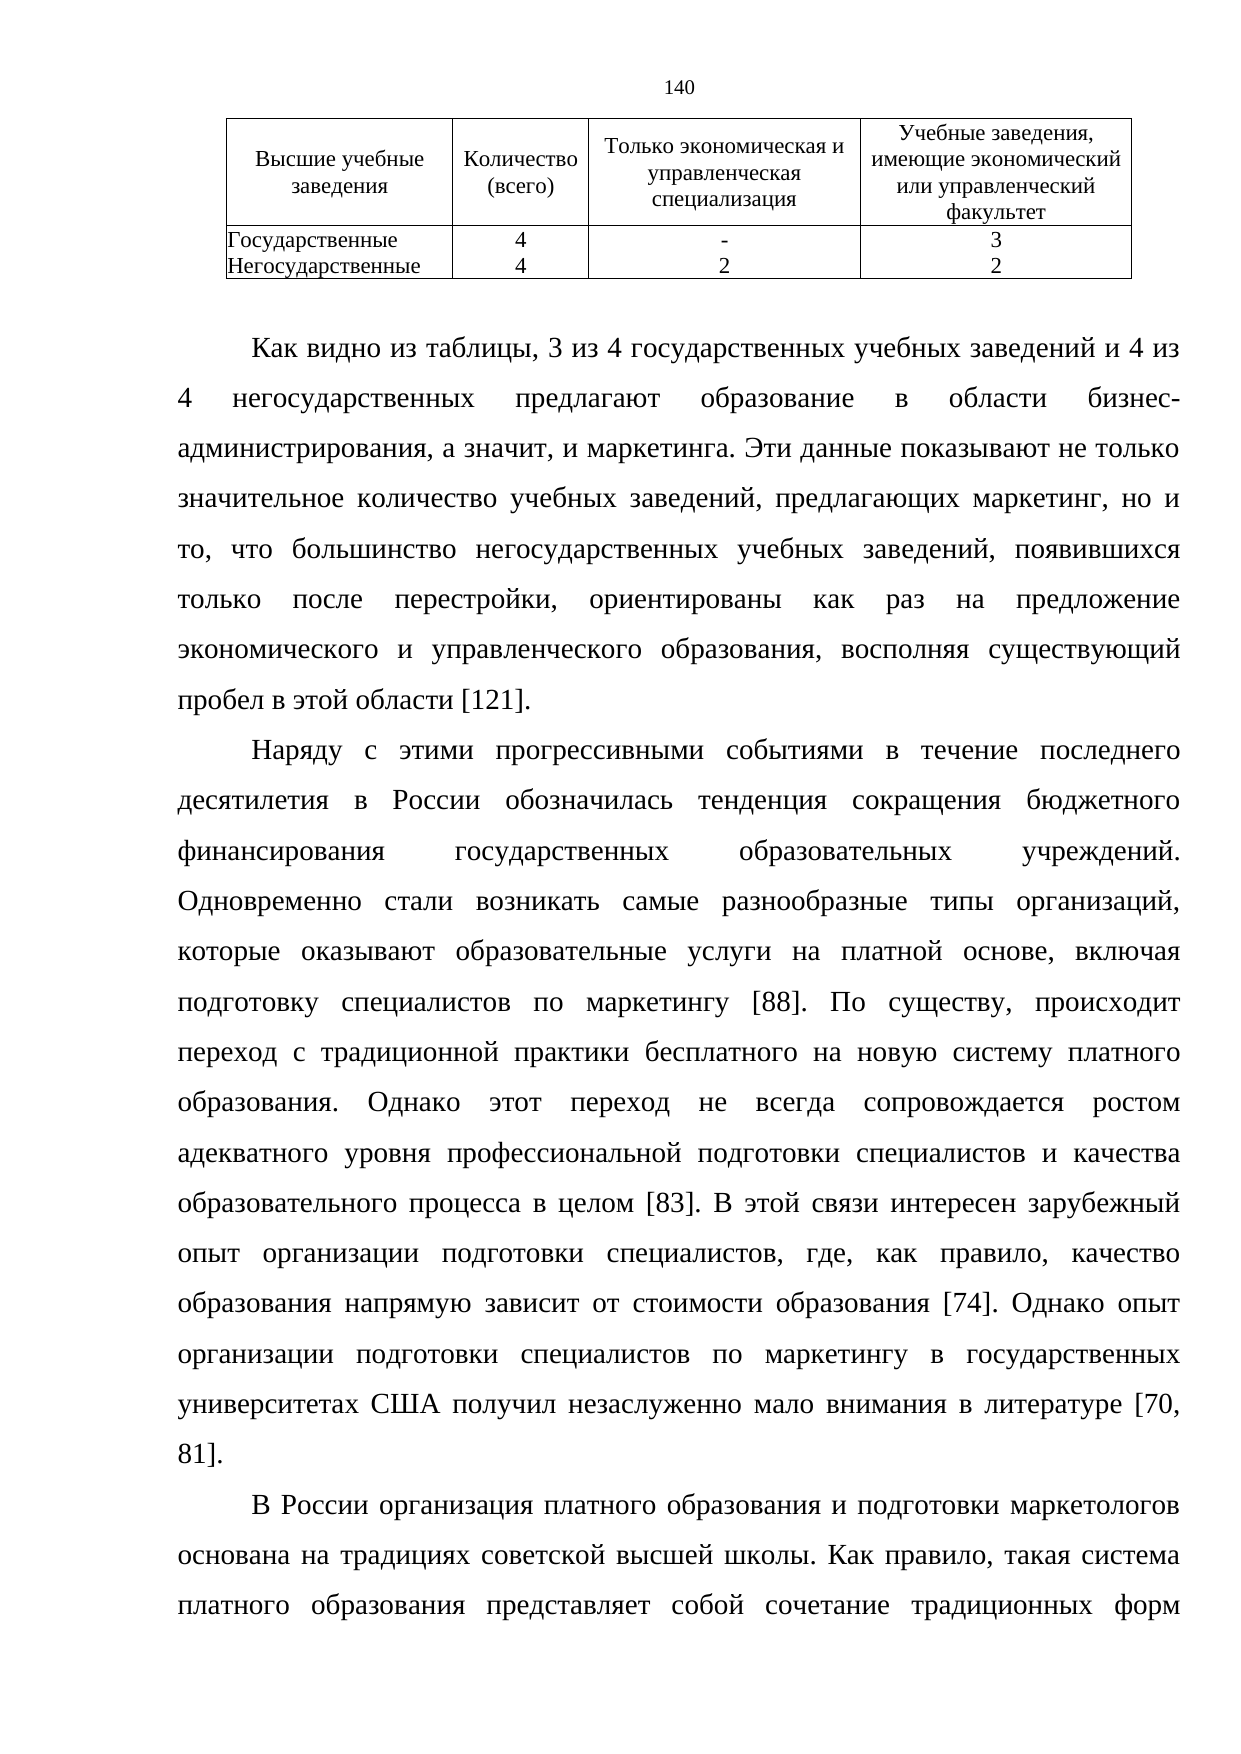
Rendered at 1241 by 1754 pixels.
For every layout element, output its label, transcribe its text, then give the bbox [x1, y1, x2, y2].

table_cell 4 4 [453, 226, 588, 278]
table_cell 3 2 [861, 226, 1131, 278]
table_header Высшие учебные заведения [227, 119, 452, 224]
table_header Только экономическая и управленческая специализация [589, 119, 860, 224]
table_cell Государственные Негосударственные [227, 226, 452, 278]
table_header Количество (всего) [453, 119, 588, 224]
table_header Учебные заведения, имеющие экономический или управленческий факультет [861, 119, 1131, 224]
text Наряду с этими прогрессивными событиями в течение последнего десятилетия в России обозначилась тенденция сокращения бюджетного финансирования государственных образовательных учреждений. Одновременно стали возникать самые разнообразные типы организаций, которые оказывают образовательные услуги на платной основе, включая подготовку специалистов по маркетингу [88]. По существу, происходит переход с традиционной практики бесплатного на новую систему платного образования. Однако этот переход не всегда сопровождается ростом адекватного уровня профессиональной подготовки специалистов и качества образовательного процесса в целом [83]. В этой связи интересен зарубежный опыт организации подготовки специалистов, где, как правило, качество образования напрямую зависит от стоимости образования [74]. Однако опыт организации подготовки специалистов по маркетингу в государственных университетах США получил незаслуженно мало внимания в литературе [70, 81]. [177, 732, 1181, 1470]
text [177, 1487, 1181, 1621]
text Как видно из таблицы, 3 из 4 государственных учебных заведений и 4 из 4 негосударственных предлагают образование в области бизнес-администрирования, а значит, и маркетинга. Эти данные показывают не только значительное количество учебных заведений, предлагающих маркетинг, но и то, что большинство негосударственных учебных заведений, появившихся только после перестройки, ориентированы как раз на предложение экономического и управленческого образования, восполняя существующий пробел в этой области [121]. [177, 330, 1181, 715]
table_cell - 2 [589, 226, 860, 278]
